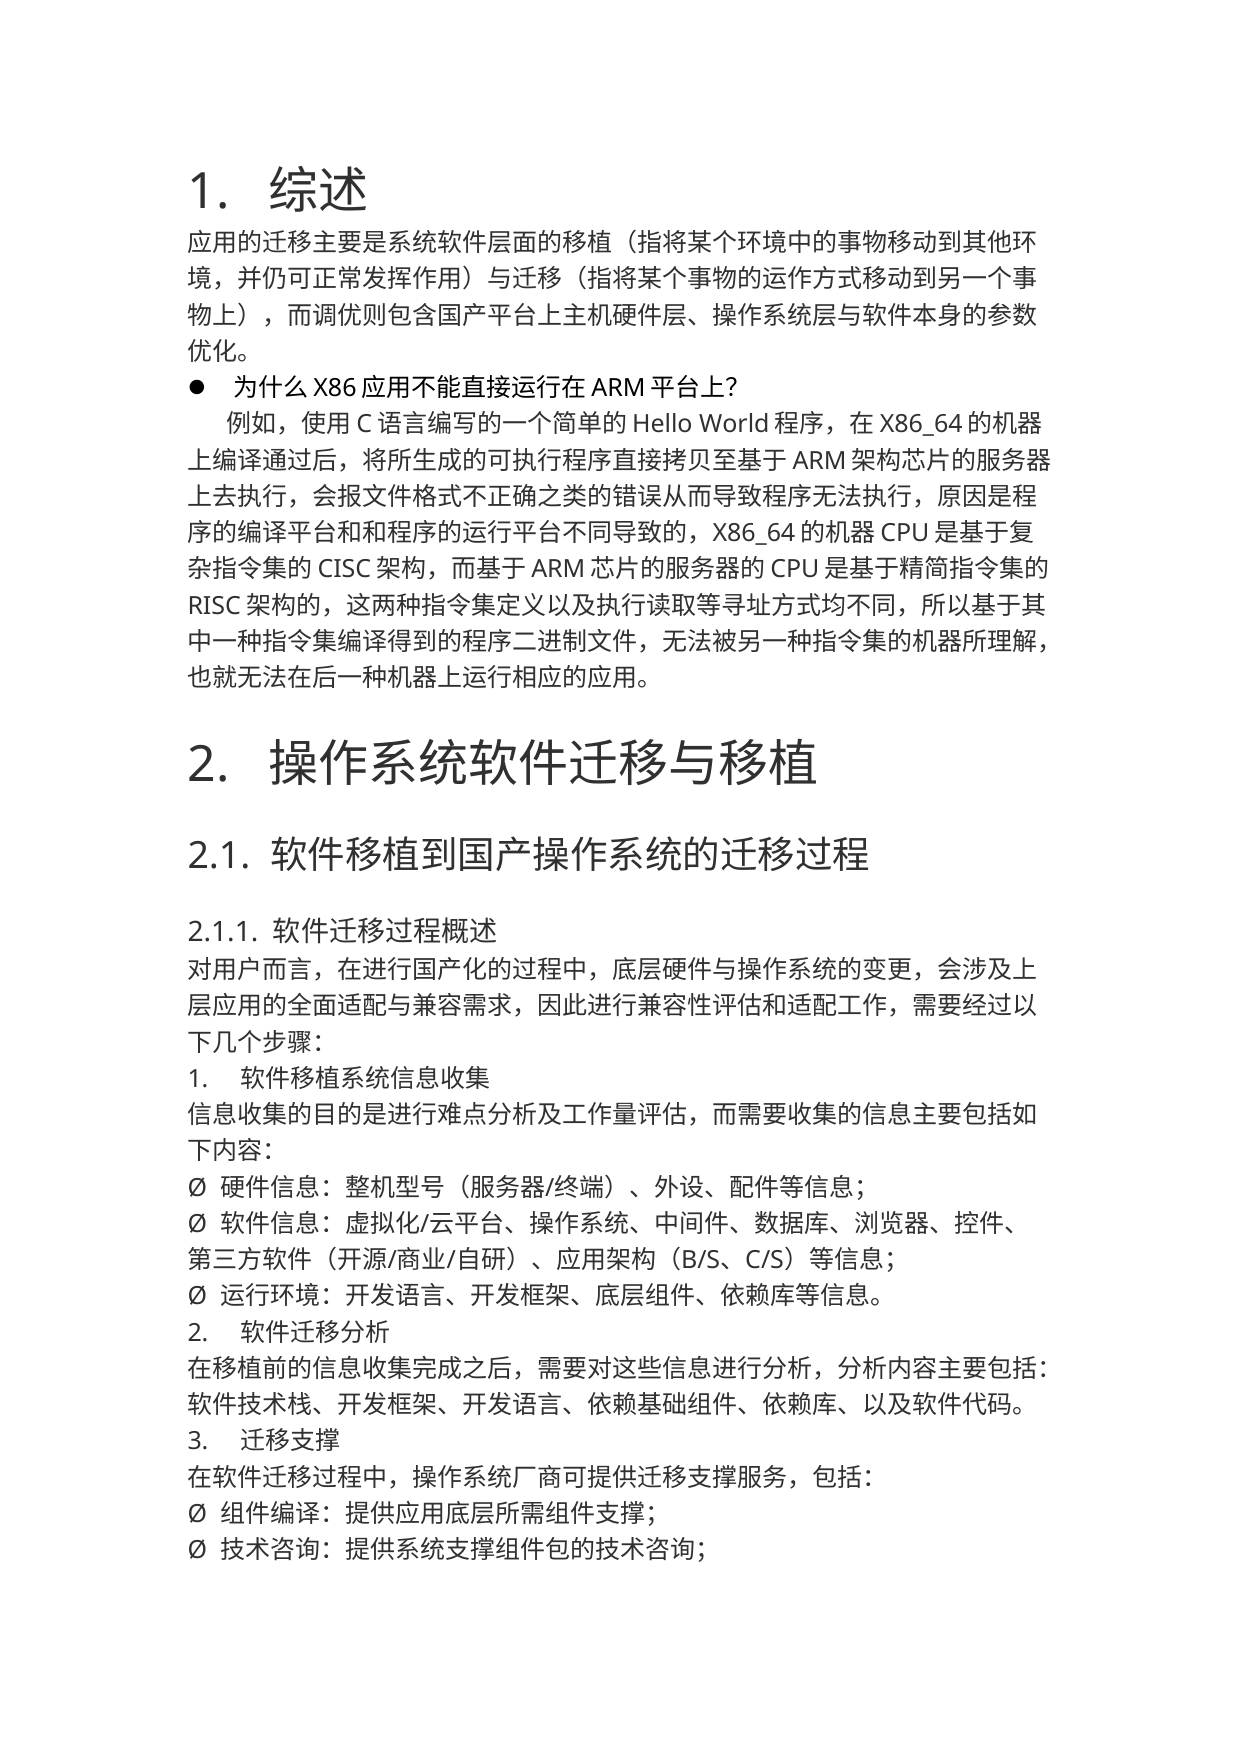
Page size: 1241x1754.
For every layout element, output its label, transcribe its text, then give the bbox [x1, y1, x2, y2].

text 2.1.1. 软件迁移过程概述 [187, 909, 1053, 949]
text 3. 迁移支撑 [187, 1421, 1053, 1457]
text 例如，使用C语言编写的一个简单的Hello World程序，在X86_64的机器上编译通过后，将所生成的可执行程序直接拷贝至基于ARM架构芯片的服务器上去执行，会报文件格式不正确之类的错误从而导致程序无法执行，原因是程序的编译平台和和程序的运行平台不同导致的，X86_64的机器CPU是基于复杂指令集的CISC架构，而基于ARM芯片的服务器的CPU是基于精简指令集的RISC架构的，这两种指令集定义以及执行读取等寻址方式均不同，所以基于其中一种指令集编译得到的程序二进制文件，无法被另一种指令集的机器所理解，也就无法在后一种机器上运行相应的应用。 [187, 404, 1053, 694]
text Ø 软件信息：虚拟化/云平台、操作系统、中间件、数据库、浏览器、控件、第三方软件（开源/商业/自研）、应用架构（B/S、C/S）等信息； [187, 1203, 1053, 1276]
text 1. 软件移植系统信息收集 [187, 1058, 1053, 1094]
text 对用户而言，在进行国产化的过程中，底层硬件与操作系统的变更，会涉及上层应用的全面适配与兼容需求，因此进行兼容性评估和适配工作，需要经过以下几个步骤： [187, 949, 1053, 1058]
text Ø 运行环境：开发语言、开发框架、底层组件、依赖库等信息。 [187, 1276, 1053, 1312]
text 2.1. 软件移植到国产操作系统的迁移过程 [187, 825, 1053, 879]
text Ø 技术咨询：提供系统支撑组件包的技术咨询； [187, 1529, 1053, 1566]
text 在移植前的信息收集完成之后，需要对这些信息进行分析，分析内容主要包括：软件技术栈、开发框架、开发语言、依赖基础组件、依赖库、以及软件代码。 [187, 1348, 1053, 1421]
text 2. 操作系统软件迁移与移植 [187, 723, 1053, 796]
text 信息收集的目的是进行难点分析及工作量评估，而需要收集的信息主要包括如下内容： [187, 1094, 1053, 1167]
list 为什么X86应用不能直接运行在ARM平台上？ [187, 368, 1053, 404]
text Ø 硬件信息：整机型号（服务器/终端）、外设、配件等信息； [187, 1167, 1053, 1203]
text Ø 组件编译：提供应用底层所需组件支撑； [187, 1493, 1053, 1529]
text 应用的迁移主要是系统软件层面的移植（指将某个环境中的事物移动到其他环境，并仍可正常发挥作用）与迁移（指将某个事物的运作方式移动到另一个事物上），而调优则包含国产平台上主机硬件层、操作系统层与软件本身的参数优化。 [187, 223, 1053, 368]
text 1. 综述 [187, 150, 1053, 223]
text 2. 软件迁移分析 [187, 1312, 1053, 1348]
text 在软件迁移过程中，操作系统厂商可提供迁移支撑服务，包括： [187, 1457, 1053, 1493]
